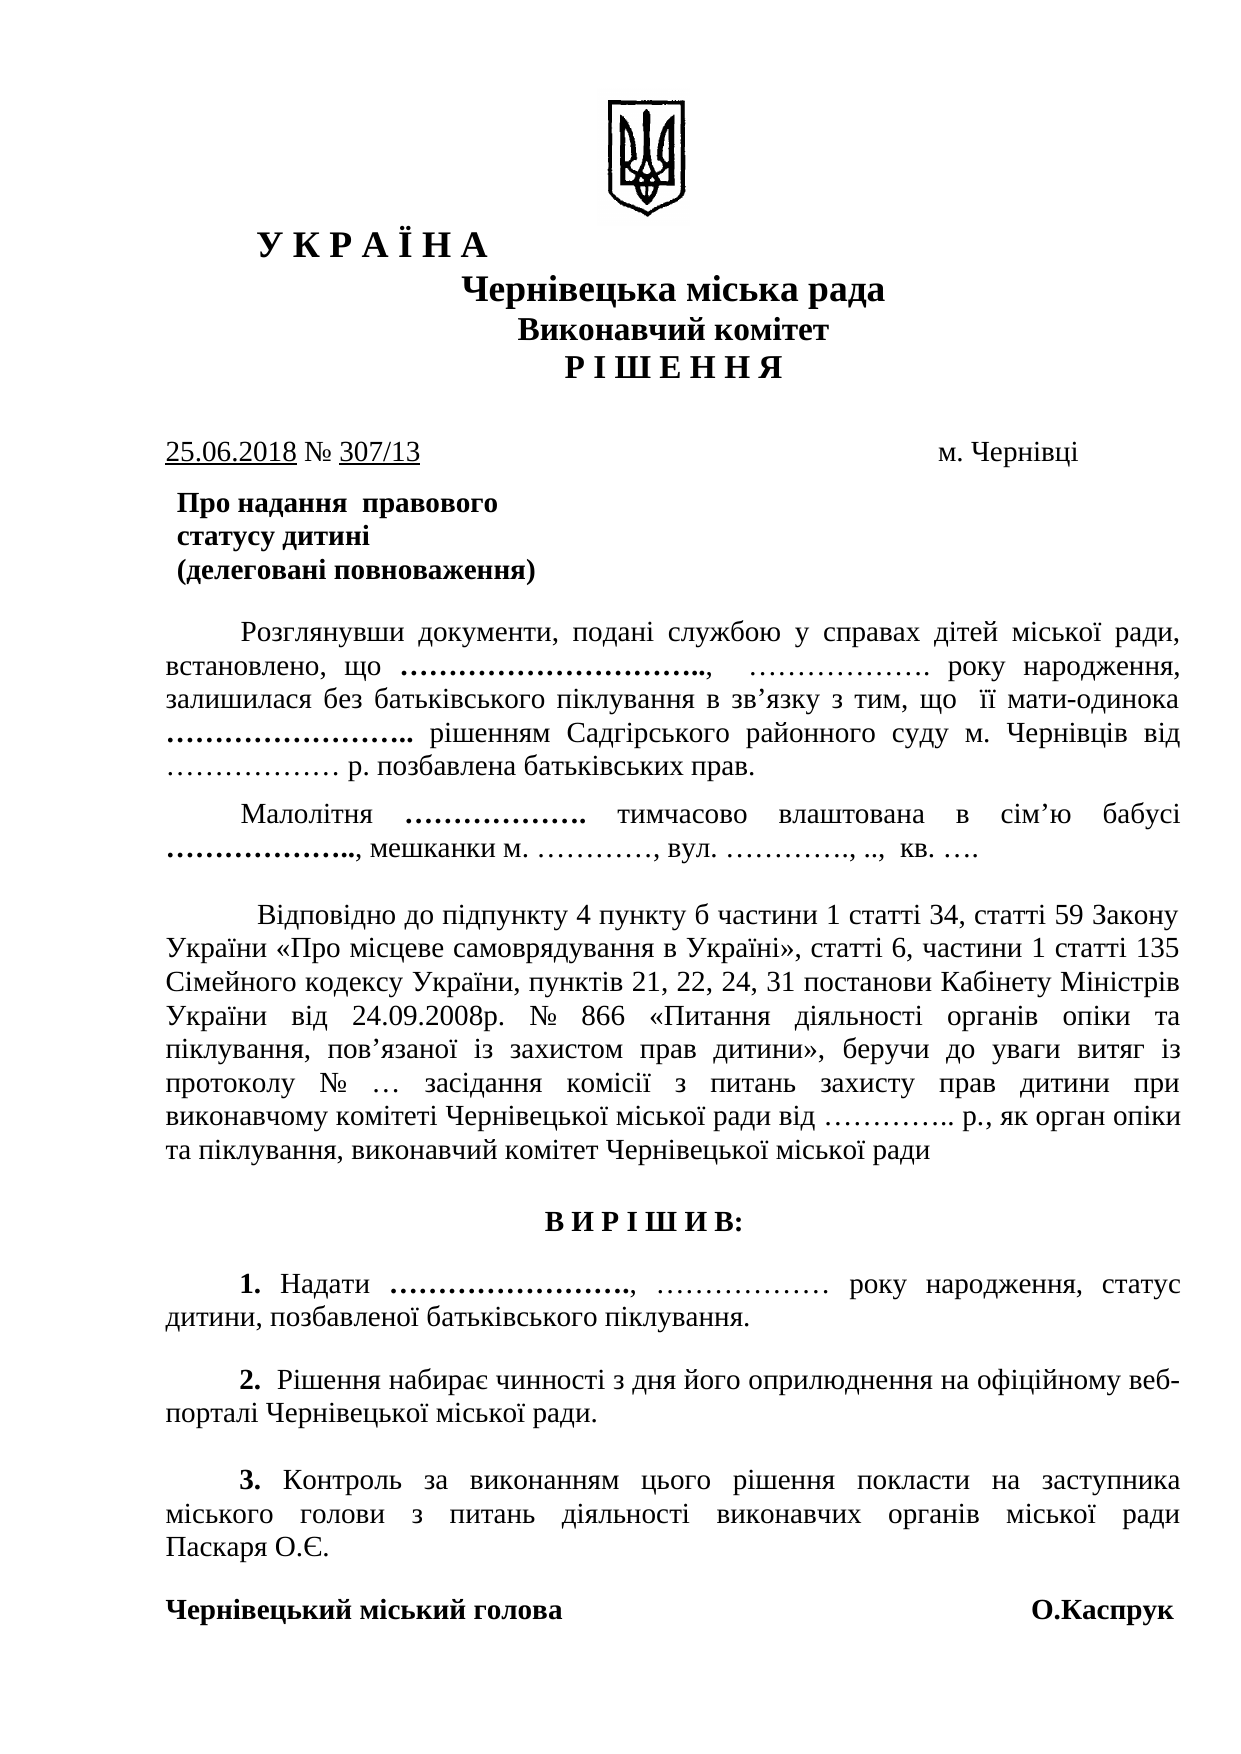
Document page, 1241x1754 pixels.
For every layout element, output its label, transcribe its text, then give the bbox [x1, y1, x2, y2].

text 2. Рішення набирає чинності з дня його оприлюднення на офіційному веб-порталі Чернівецької міської ради. [165, 1362, 1181, 1429]
text 25.06.2018 № 307/13 м. Чернівці [165, 434, 1181, 468]
text У К Р А Ї Н А [165, 223, 1181, 266]
subtitle Р І Ш Е Н Н Я [165, 347, 1181, 386]
text Розглянувши документи, подані службою у справах дітей міської ради, встановлено, що ………………………….., ………………. року народження, залишилася без батьківського піклування в зв’язку з тим, що її мати-одинока …………………….. рішенням Садгірського районного суду м. Чернівців від ……………… р. позбавлена батьківських прав. [165, 614, 1181, 782]
text 3. Контроль за виконанням цього рішення покласти на заступника міського голови з питань діяльності виконавчих органів міської ради Паскаря О.Є. [165, 1462, 1181, 1563]
text Малолітня ………………. тимчасово влаштована в сім’ю бабусі ……………….., мешканки м. …………, вул. …………., .., кв. …. [165, 796, 1181, 863]
text 1. Надати ……………………., ……………… року народження, статус дитини, позбавленої батьківського піклування. [165, 1266, 1181, 1333]
text Відповідно до підпункту 4 пункту б частини 1 статті 34, статті 59 Закону України «Про місцеве самоврядування в Україні», статті 6, частини 1 статті 135 Сімейного кодексу України, пунктів 21, 22, 24, 31 постанови Кабінету Міністрів України від 24.09.2008р. № 866 «Питання діяльності органів опіки та піклування, пов’язаної із захистом прав дитини», беручи до уваги витяг із протоколу № … засідання комісії з питань захисту прав дитини при виконавчому комітеті Чернівецької міської ради від ………….. р., як орган опіки та піклування, виконавчий комітет Чернівецької міської ради [165, 897, 1181, 1165]
text Чернівецька міська рада [165, 266, 1181, 309]
table_header Про надання правового статусу дитині (делеговані повноваження) [165, 485, 1154, 585]
subtitle Виконавчий комітет [165, 309, 1181, 347]
subtitle В И Р І Ш И В: [165, 1204, 1181, 1237]
picture [596, 88, 691, 226]
subtitle Чернівецький міський голова О.Каспрук [165, 1592, 1181, 1625]
